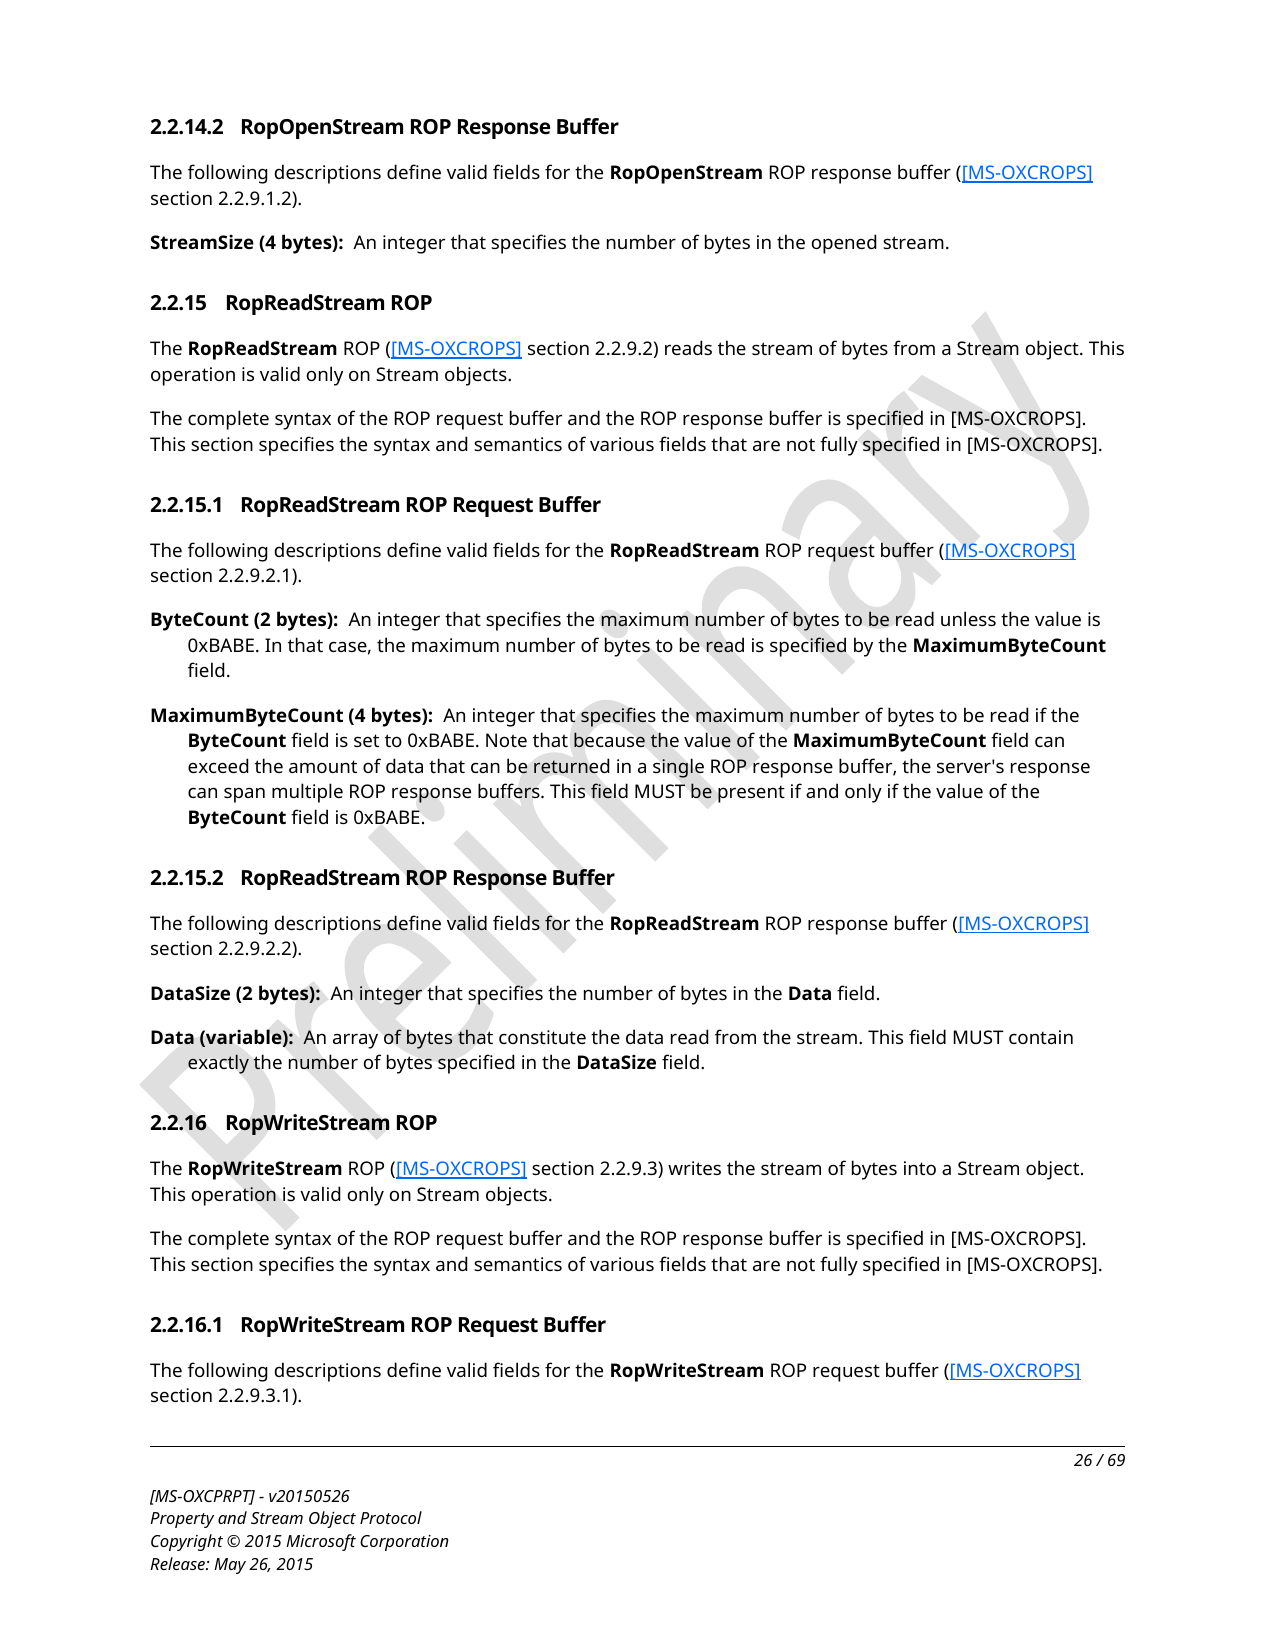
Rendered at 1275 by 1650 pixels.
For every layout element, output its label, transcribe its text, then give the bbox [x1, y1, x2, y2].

subtitle RopWriteStream ROP [150, 1108, 1125, 1137]
subtitle RopWriteStream ROP Request Buffer [150, 1310, 1125, 1338]
text DataSize (2 bytes): An integer that specifies the number of bytes in the Data field. [150, 980, 1125, 1005]
text The following descriptions define valid fields for the RopReadStream ROP response buffer ([MS-OXCROPS] section 2.2.9.2.2). [150, 910, 1125, 961]
text The following descriptions define valid fields for the RopWriteStream ROP request buffer ([MS-OXCROPS] section 2.2.9.3.1). [150, 1357, 1125, 1408]
text MaximumByteCount (4 bytes): An integer that specifies the maximum number of bytes to be read if the ByteCount field is set to 0xBABE. Note that because the value of the MaximumByteCount field can exceed the amount of data that can be returned in a single ROP response buffer, the server's response can span multiple ROP response buffers. This field MUST be present if and only if the value of the ByteCount field is 0xBABE. [150, 702, 1125, 829]
text StreamSize (4 bytes): An integer that specifies the number of bytes in the opened stream. [150, 229, 1125, 255]
subtitle RopReadStream ROP Response Buffer [150, 863, 1125, 891]
subtitle RopOpenStream ROP Response Buffer [150, 112, 1125, 141]
text ByteCount (2 bytes): An integer that specifies the maximum number of bytes to be read unless the value is 0xBABE. In that case, the maximum number of bytes to be read is specified by the MaximumByteCount field. [150, 607, 1125, 683]
text Data (variable): An array of bytes that constitute the data read from the stream. This field MUST contain exactly the number of bytes specified in the DataSize field. [150, 1024, 1125, 1075]
subtitle RopReadStream ROP [150, 288, 1125, 317]
text The complete syntax of the ROP request buffer and the ROP response buffer is specified in [MS-OXCROPS]. This section specifies the syntax and semantics of various fields that are not fully specified in [MS-OXCROPS]. [150, 1226, 1125, 1277]
text The following descriptions define valid fields for the RopReadStream ROP request buffer ([MS-OXCROPS] section 2.2.9.2.1). [150, 537, 1125, 588]
text The complete syntax of the ROP request buffer and the ROP response buffer is specified in [MS-OXCROPS]. This section specifies the syntax and semantics of various fields that are not fully specified in [MS-OXCROPS]. [150, 405, 1125, 456]
subtitle RopReadStream ROP Request Buffer [150, 490, 1125, 518]
text The following descriptions define valid fields for the RopOpenStream ROP response buffer ([MS-OXCROPS] section 2.2.9.1.2). [150, 160, 1125, 211]
text The RopReadStream ROP ([MS-OXCROPS] section 2.2.9.2) reads the stream of bytes from a Stream object. This operation is valid only on Stream objects. [150, 336, 1125, 387]
text The RopWriteStream ROP ([MS-OXCROPS] section 2.2.9.3) writes the stream of bytes into a Stream object. This operation is valid only on Stream objects. [150, 1156, 1125, 1207]
